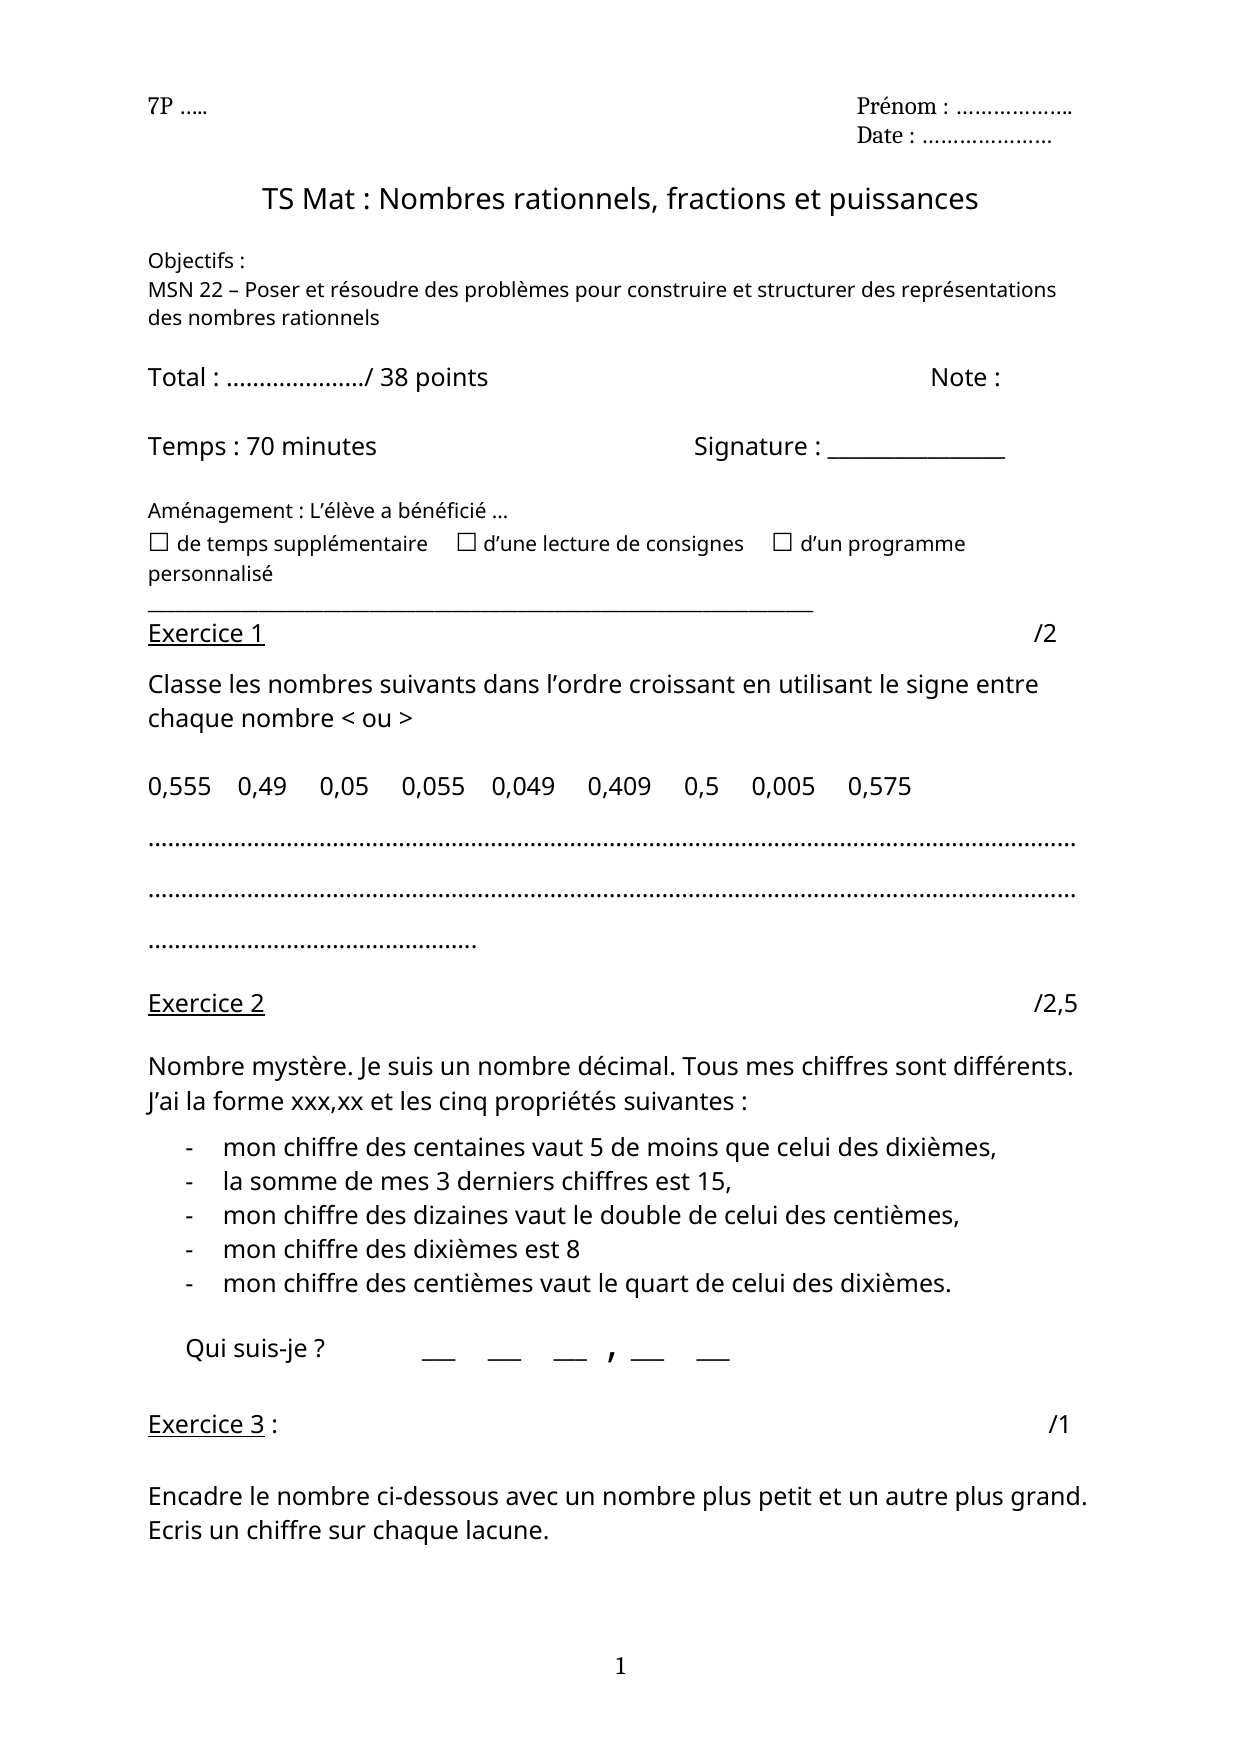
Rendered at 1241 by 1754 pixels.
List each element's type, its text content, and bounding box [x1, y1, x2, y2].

text ________________________________________________________________________ [148, 587, 1093, 616]
text 7P ….. Prénom : ………………. Date : ………………… [148, 92, 1093, 178]
text ☐ de temps supplémentaire ☐ d’une lecture de consignes ☐ d’un programme personnalisé [148, 525, 1093, 587]
list mon chiffre des centaines vaut 5 de moins que celui des dixièmes, [185, 1130, 1093, 1164]
text Classe les nombres suivants dans l’ordre croissant en utilisant le signe entre chaque nombre < ou > [148, 667, 1093, 735]
text Total : …………………/ 38 points Note : [148, 360, 1093, 394]
list mon chiffre des dizaines vaut le double de celui des centièmes, [185, 1198, 1093, 1232]
list mon chiffre des dixièmes est 8 [185, 1232, 1093, 1266]
text Nombre mystère. Je suis un nombre décimal. Tous mes chiffres sont différents. J’ai la forme xxx,xx et les cinq propriétés suivantes : [148, 1049, 1093, 1117]
text Objectifs : [148, 246, 1093, 275]
text Exercice 2 /2,5 [148, 986, 1093, 1019]
list la somme de mes 3 derniers chiffres est 15, [185, 1164, 1093, 1198]
text Encadre le nombre ci-dessous avec un nombre plus petit et un autre plus grand. Ecris un chiffre sur chaque lacune. [148, 1478, 1093, 1546]
text Temps : 70 minutes Signature : ________________ [148, 428, 1093, 462]
list mon chiffre des centièmes vaut le quart de celui des dixièmes. [185, 1266, 1093, 1300]
text Aménagement : L’élève a bénéficié … [148, 496, 1093, 525]
text Exercice 1 /2 [148, 616, 1093, 650]
text 0,555 0,49 0,05 0,055 0,049 0,409 0,5 0,005 0,575 [148, 769, 1093, 803]
text MSN 22 – Poser et résoudre des problèmes pour construire et structurer des représentations des nombres rationnels [148, 275, 1093, 332]
text Exercice 3 : /1 [148, 1407, 1093, 1441]
text TS Mat : Nombres rationnels, fractions et puissances [148, 178, 1093, 218]
text …………………………………………………………………………………………………………………………………………………………………………………………………………………………………………………………………………………………………….. [148, 820, 1093, 956]
text Qui suis-je ? ___ ___ ___ , ___ ___ [185, 1312, 1093, 1369]
